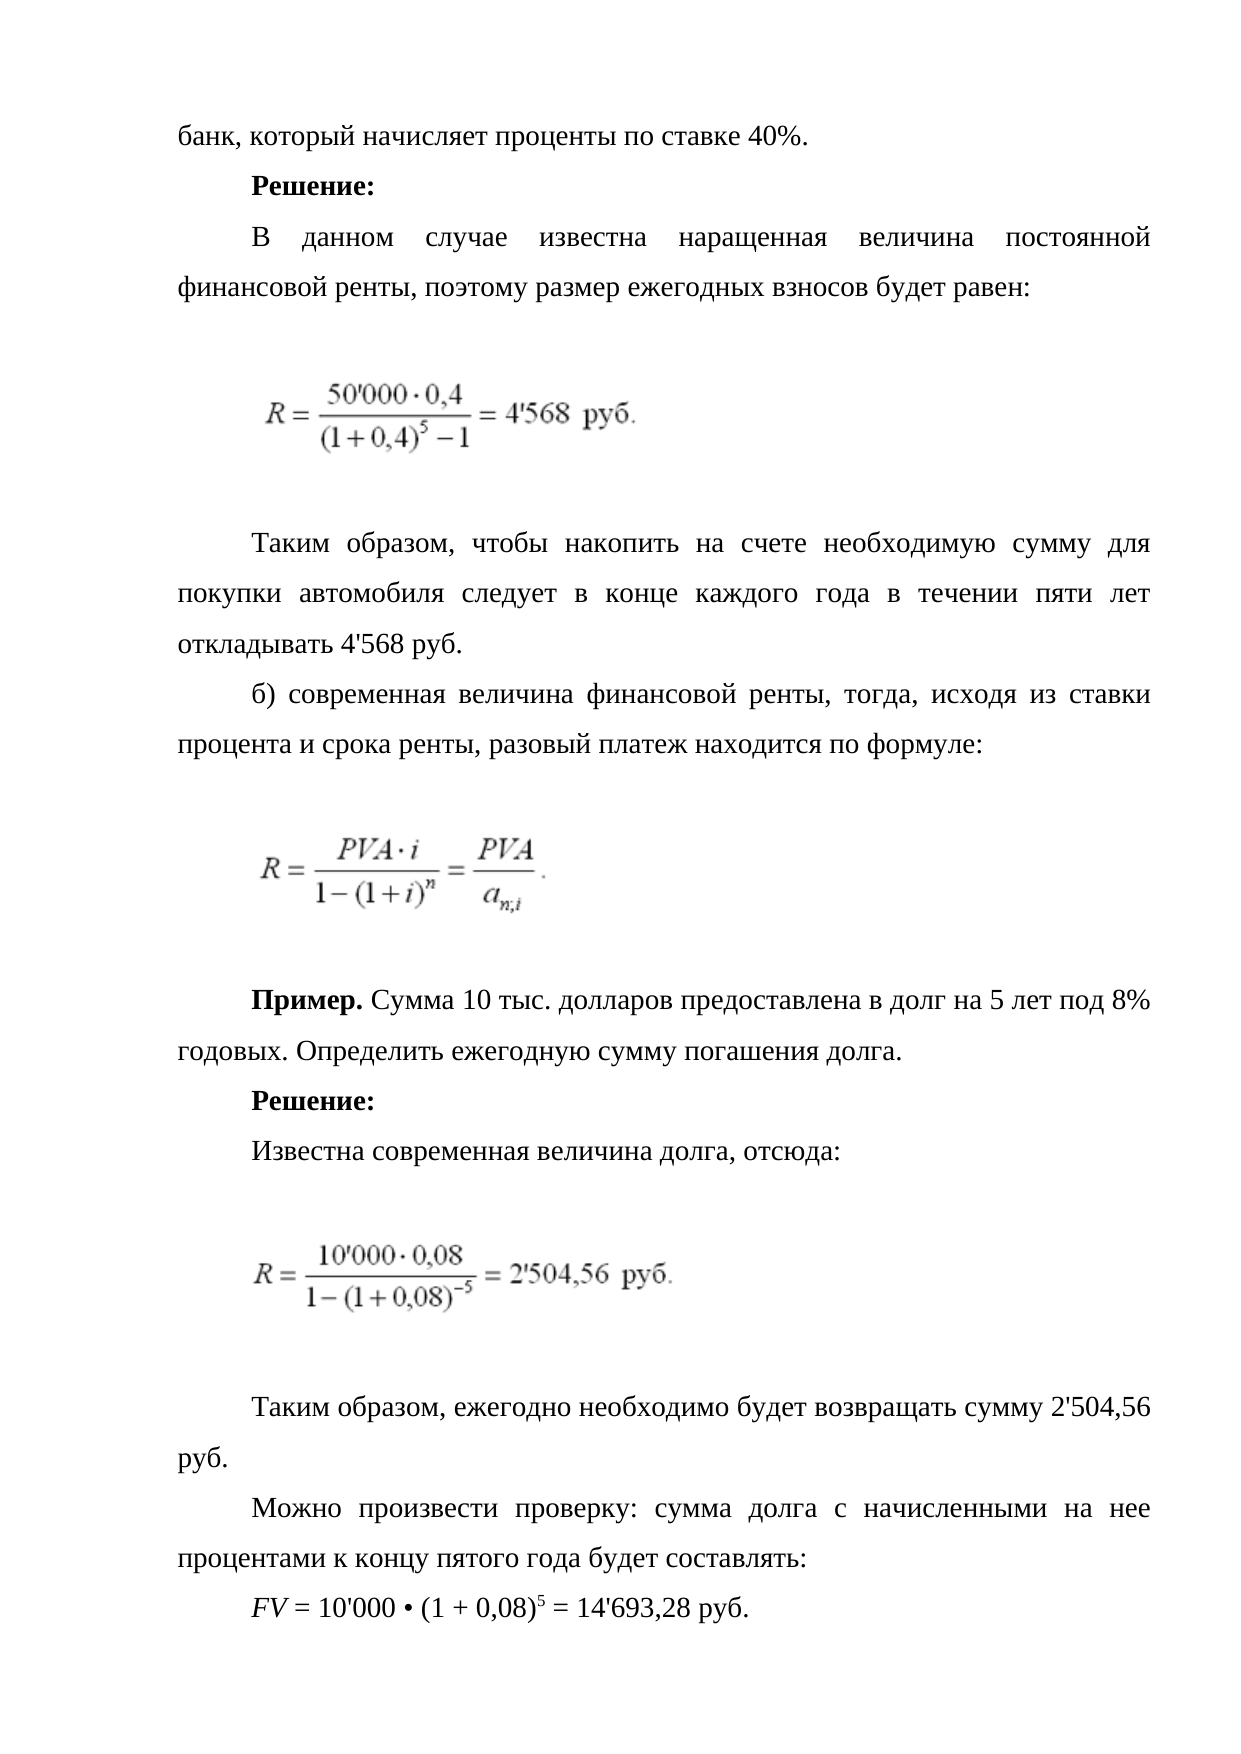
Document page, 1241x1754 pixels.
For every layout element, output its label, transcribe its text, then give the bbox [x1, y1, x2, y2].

text FV = 10'000 • (1 + 0,08)5 = 14'693,28 руб. [177, 1591, 1152, 1624]
text Таким образом, чтобы накопить на счете необходимую сумму для покупки автомобиля следует в конце каждого года в течении пяти лет откладывать 4'568 руб. [177, 525, 1152, 659]
picture [251, 826, 553, 918]
text б) современная величина финансовой ренты, тогда, исходя из ставки процента и срока ренты, разовый платеж находится по формуле: [177, 676, 1152, 760]
text Таким образом, ежегодно необходимо будет возвращать сумму 2'504,56 руб. [177, 1389, 1152, 1473]
text Известна современная величина долга, отсюда: [177, 1133, 1152, 1167]
text Решение: [177, 168, 1152, 202]
text Решение: [177, 1083, 1152, 1117]
picture [251, 1233, 683, 1325]
text Можно произвести проверку: сумма долга с начисленными на нее процентами к концу пятого года будет составлять: [177, 1490, 1152, 1574]
text Пример. Сумма 10 тыс. долларов предоставлена в долг на 5 лет под 8% годовых. Определить ежегодную сумму погашения долга. [177, 982, 1152, 1066]
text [177, 118, 1152, 152]
text В данном случае известна наращенная величина постоянной финансовой ренты, поэтому размер ежегодных взносов будет равен: [177, 219, 1152, 303]
picture [251, 369, 644, 461]
